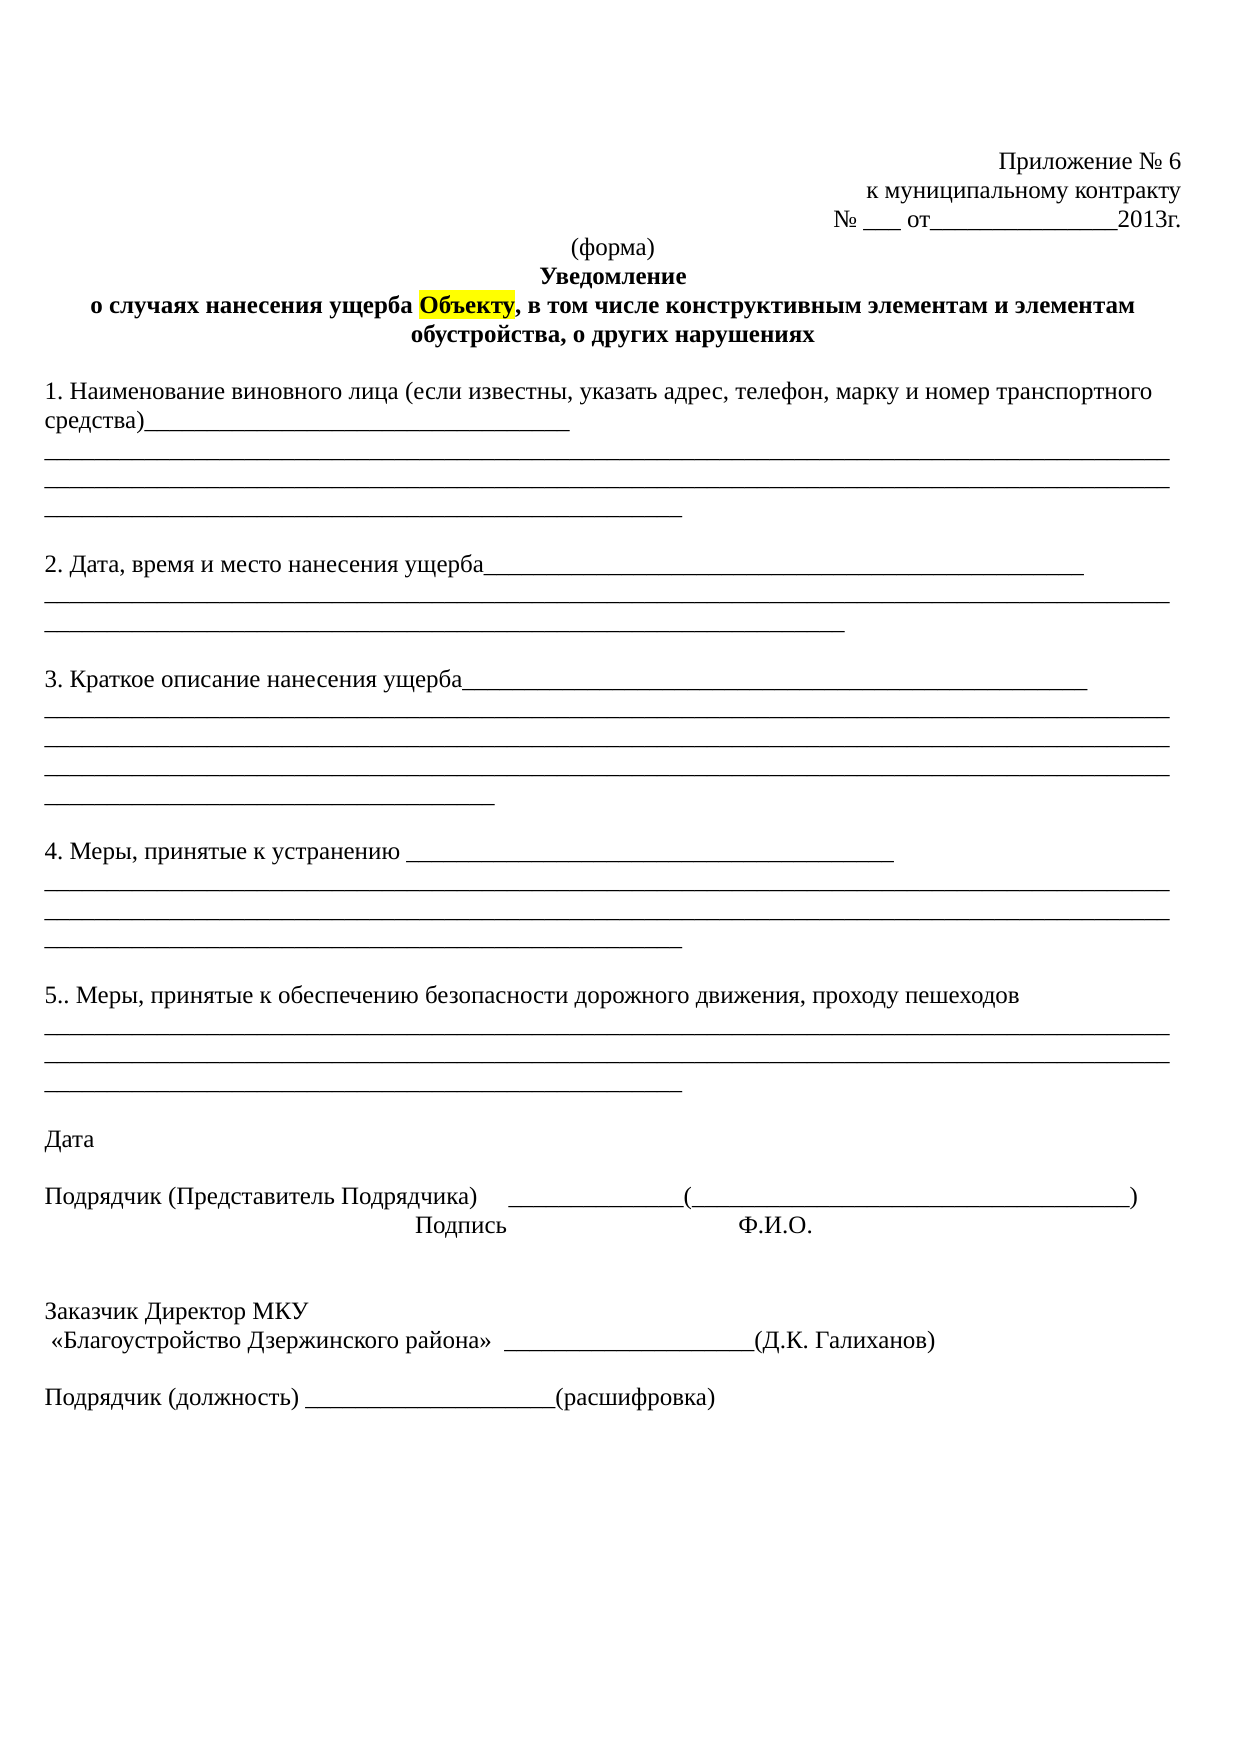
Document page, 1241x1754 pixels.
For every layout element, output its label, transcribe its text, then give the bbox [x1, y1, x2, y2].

text Подпись Ф.И.О. [44, 1210, 1181, 1239]
text 4. Меры, принятые к устранению _______________________________________ [44, 836, 1181, 865]
text _______________________________________________________________________________________________________________________________________________________________________________________________________________________________________ [44, 1009, 1181, 1095]
text Уведомление [44, 261, 1181, 290]
text Подрядчик (Представитель Подрядчика) ______________(___________________________________) [44, 1181, 1181, 1210]
text Приложение № 6 [44, 146, 1181, 175]
text № ___ от_______________2013г. [44, 204, 1181, 232]
text _______________________________________________________________________________________________________________________________________________________________________________________________________________________________________ [44, 865, 1181, 951]
text 2. Дата, время и место нанесения ущерба________________________________________________ [44, 549, 1181, 577]
text 3. Краткое описание нанесения ущерба__________________________________________________ [44, 664, 1181, 692]
text Подрядчик (должность) ____________________(расшифровка) [44, 1382, 1181, 1411]
text (форма) [44, 232, 1181, 261]
text _______________________________________________________________________________________________________________________________________________________________________________________________________________________________________ [44, 434, 1181, 520]
text о случаях нанесения ущерба Объекту, в том числе конструктивным элементам и элементам обустройства, о других нарушениях [44, 290, 1181, 347]
text «Благоустройство Дзержинского района» ____________________(Д.К. Галиханов) [44, 1325, 1181, 1354]
text к муниципальному контракту [44, 175, 1181, 204]
text Дата [44, 1124, 1181, 1152]
text __________________________________________________________________________________________________________________________________________________________________________________________________________________________________________________________________________________________________________________ [44, 692, 1181, 807]
text 1. Наименование виновного лица (если известны, указать адрес, телефон, марку и номер транспортного средства)__________________________________ [44, 376, 1181, 434]
text 5.. Меры, принятые к обеспечению безопасности дорожного движения, проходу пешеходов [44, 980, 1181, 1009]
text __________________________________________________________________________________________________________________________________________________________ [44, 577, 1181, 635]
text Заказчик Директор МКУ [44, 1296, 1181, 1325]
